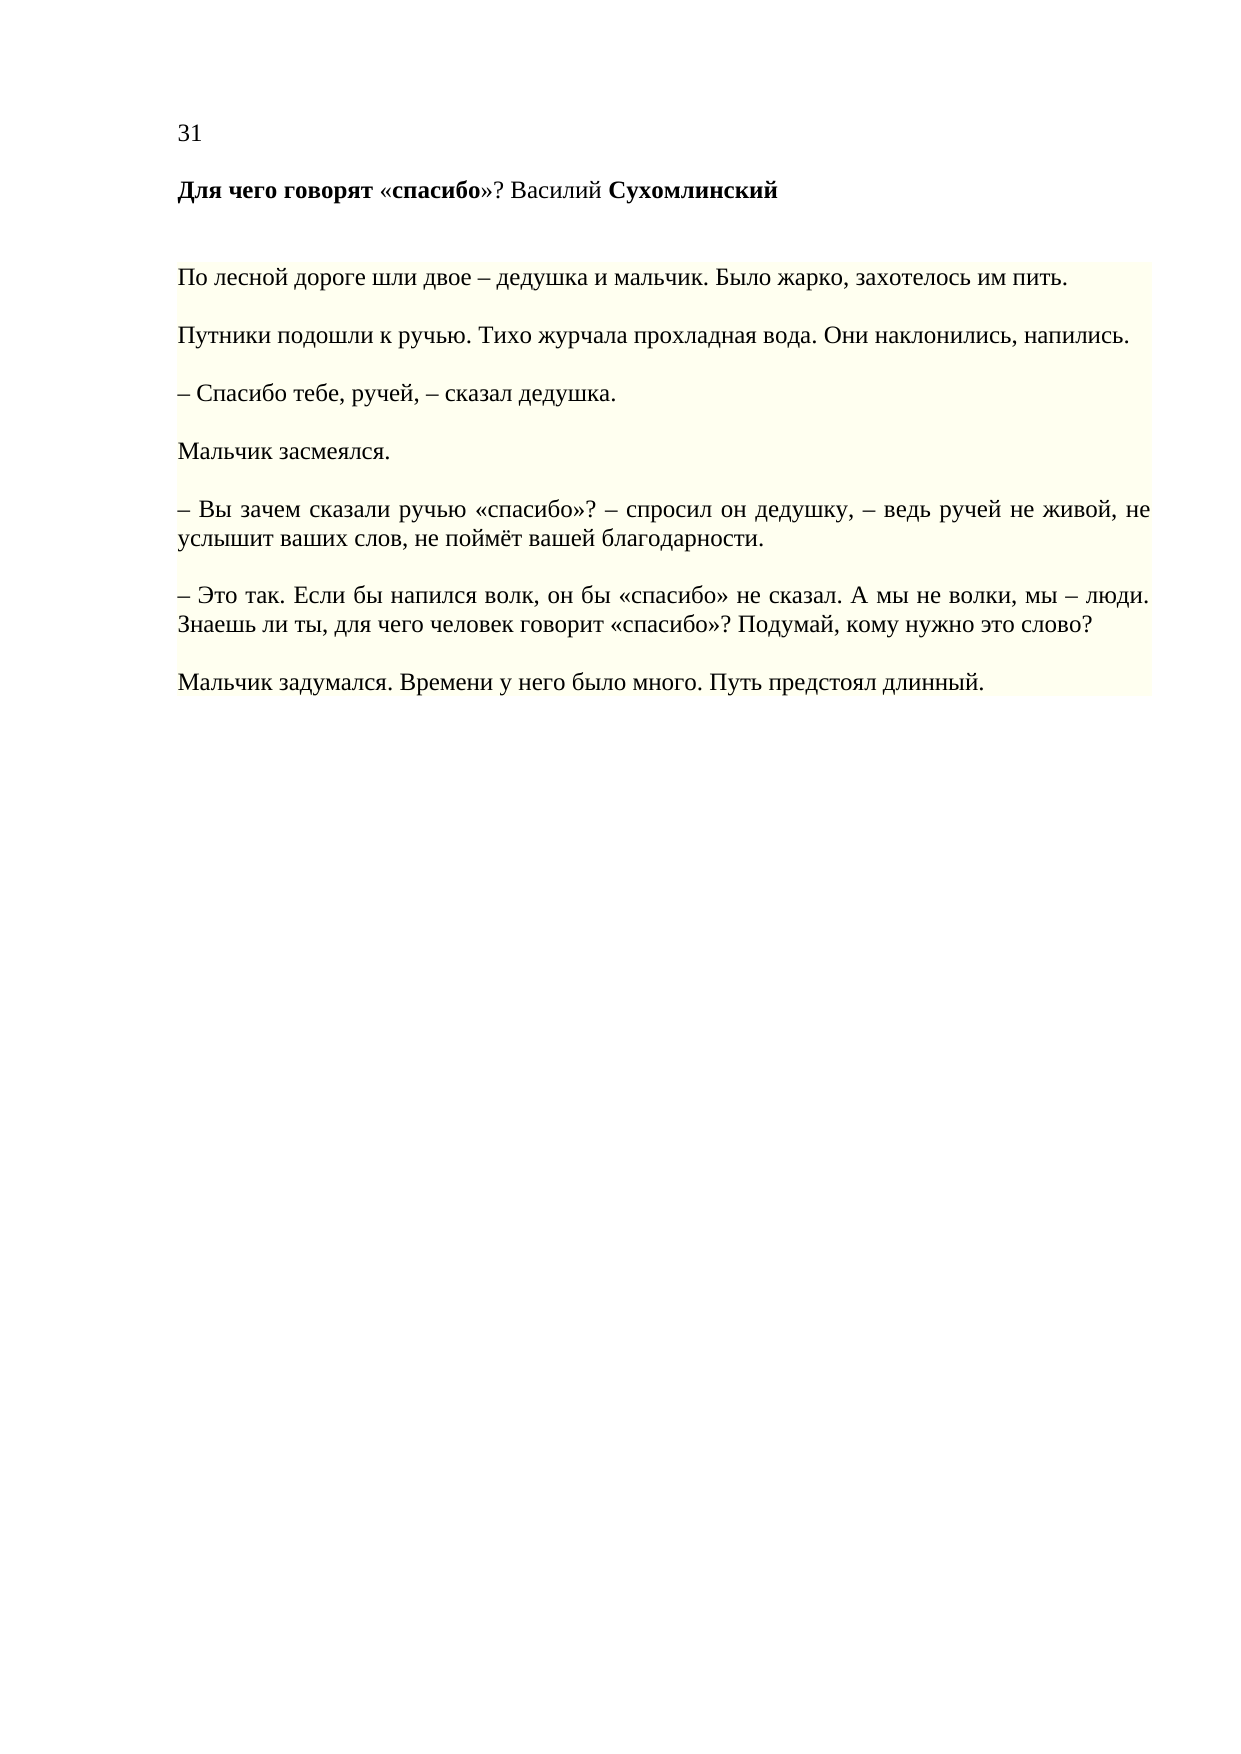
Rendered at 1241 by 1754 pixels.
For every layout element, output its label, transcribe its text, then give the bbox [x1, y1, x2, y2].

text – Спасибо тебе, ручей, – сказал дедушка. [177, 378, 1152, 407]
text – Вы зачем сказали ручью «спасибо»? – спросил он дедушку, – ведь ручей не живой, не услышит ваших слов, не поймёт вашей благодарности. [177, 494, 1152, 551]
subtitle Для чего говорят «спасибо»? Василий Сухомлинский [177, 176, 1152, 204]
text Мальчик задумался. Времени у него было много. Путь предстоял длинный. [177, 667, 1152, 696]
text Путники подошли к ручью. Тихо журчала прохладная вода. Они наклонились, напились. [177, 320, 1152, 349]
text 31 [177, 118, 1152, 147]
text – Это так. Если бы напился волк, он бы «спасибо» не сказал. А мы не волки, мы – люди. Знаешь ли ты, для чего человек говорит «спасибо»? Подумай, кому нужно это слово? [177, 581, 1152, 638]
text Мальчик засмеялся. [177, 436, 1152, 465]
text По лесной дороге шли двое – дедушка и мальчик. Было жарко, захотелось им пить. [177, 262, 1152, 291]
